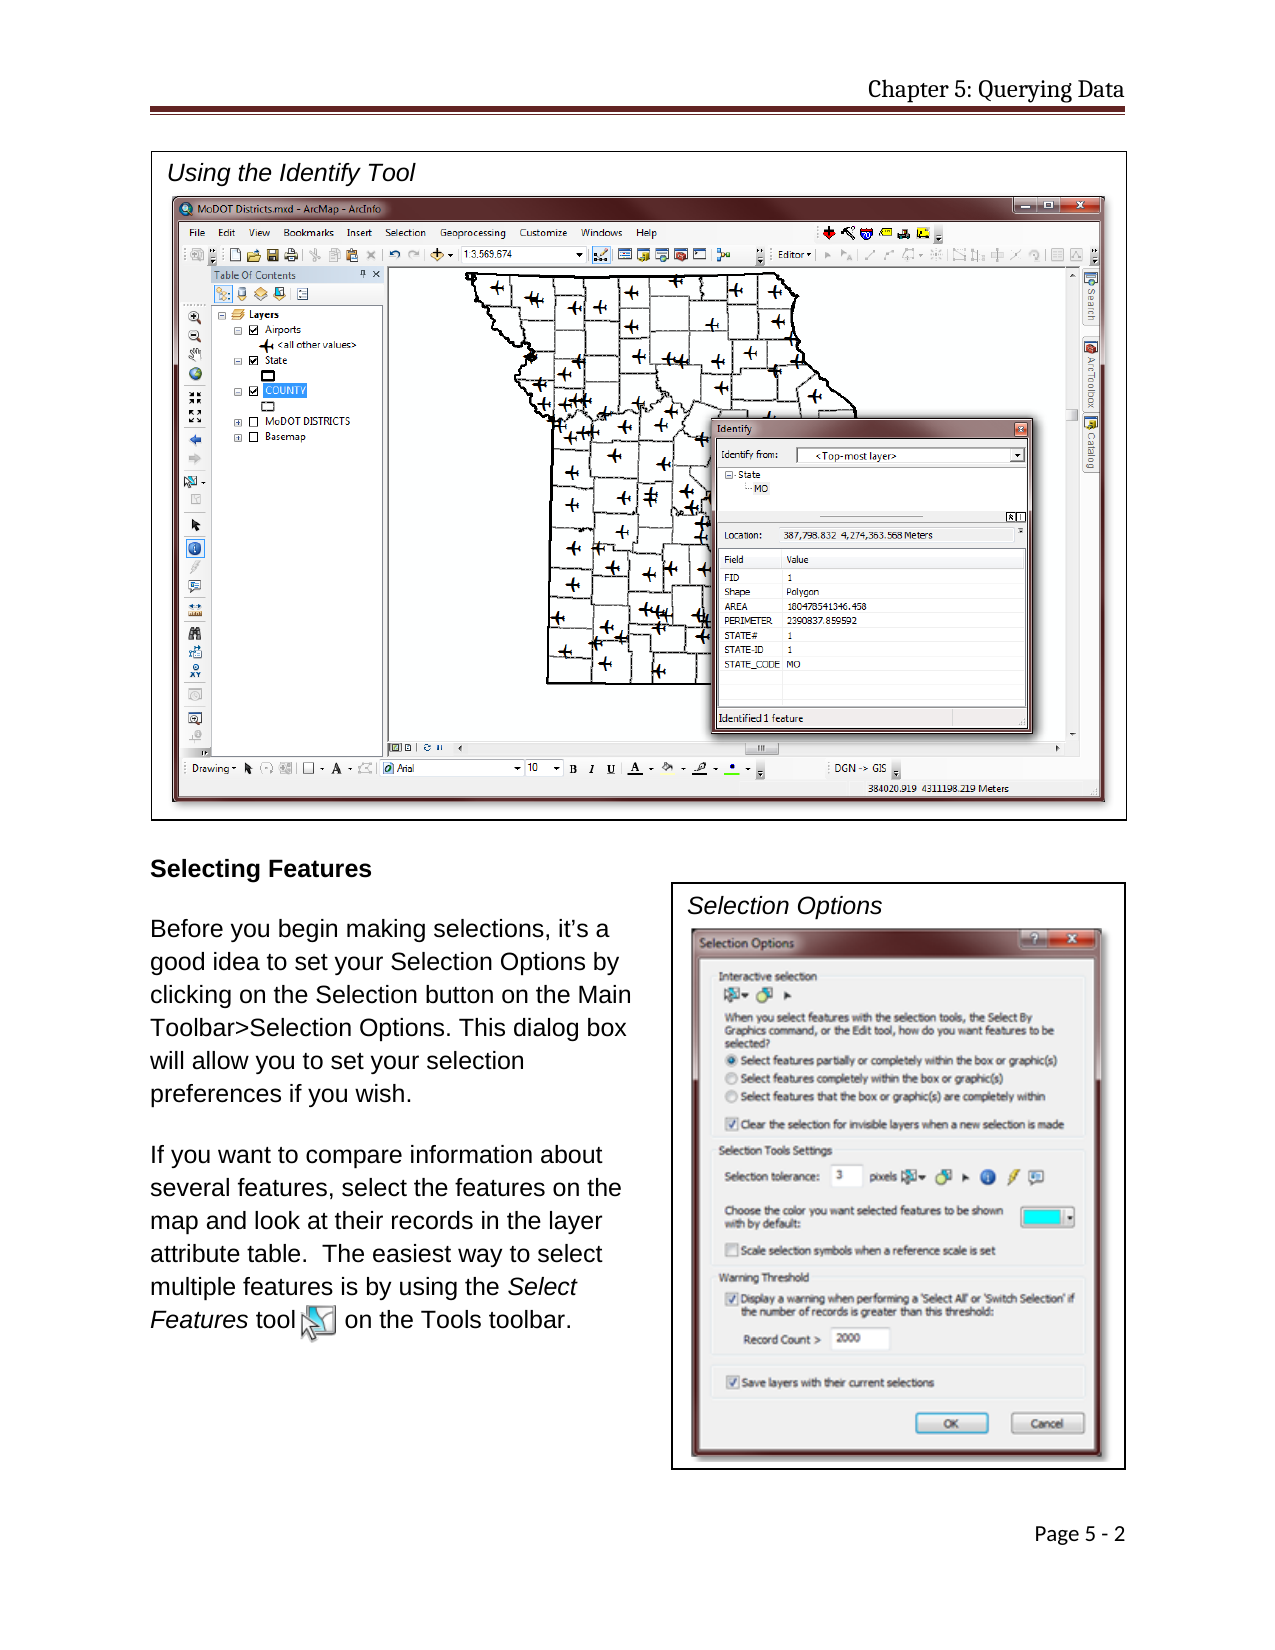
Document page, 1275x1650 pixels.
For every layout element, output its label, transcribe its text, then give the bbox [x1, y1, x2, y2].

picture [298, 1305, 336, 1343]
text Selecting Features [150, 854, 1125, 882]
picture [172, 196, 1105, 802]
text Before you begin making selections, it’s a good idea to set your Selection Options by clicking on the Selection button on the Main Toolbar>Selection Options. This dialog box will allow you to set your selection preferences if you wish. [150, 914, 647, 1108]
text If you want to compare information about several features, select the features on the map and look at their records in the layer attribute table. The easiest way to select multiple features is by using the Select Features tool on the Tools toolbar. [150, 1140, 647, 1334]
